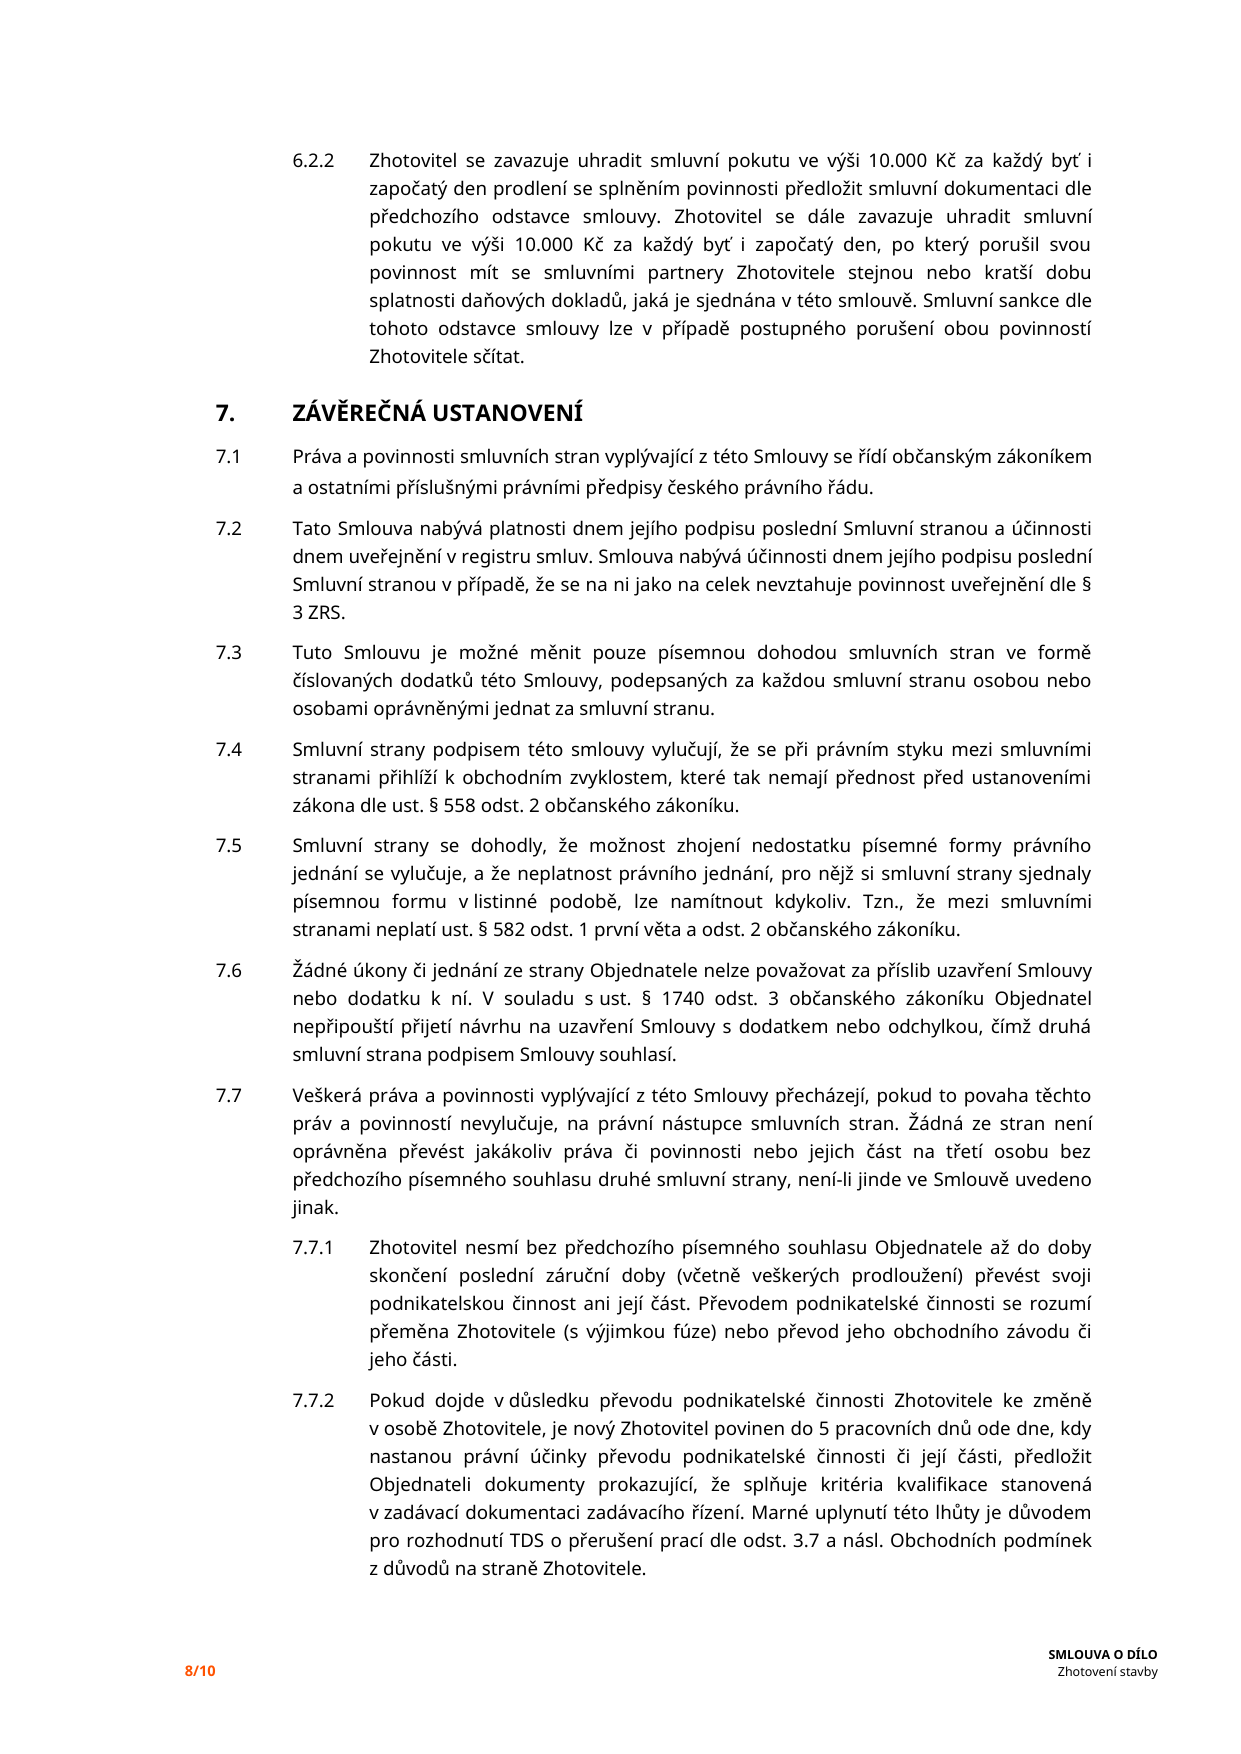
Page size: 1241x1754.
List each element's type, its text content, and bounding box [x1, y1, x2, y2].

text Zhotovitel nesmí bez předchozího písemného souhlasu Objednatele až do doby skončení poslední záruční doby (včetně veškerých prodloužení) převést svoji podnikatelskou činnost ani její část. Převodem podnikatelské činnosti se rozumí přeměna Zhotovitele (s výjimkou fúze) nebo převod jeho obchodního závodu či jeho části. [292, 1234, 1093, 1372]
text Žádné úkony či jednání ze strany Objednatele nelze považovat za příslib uzavření Smlouvy nebo dodatku k ní. V souladu s ust. § 1740 odst. 3 občanského zákoníku Objednatel nepřipouští přijetí návrhu na uzavření Smlouvy s dodatkem nebo odchylkou, čímž druhá smluvní strana podpisem Smlouvy souhlasí. [216, 957, 1093, 1067]
text Tuto Smlouvu je možné měnit pouze písemnou dohodou smluvních stran ve formě číslovaných dodatků této Smlouvy, podepsaných za každou smluvní stranu osobou nebo osobami oprávněnými jednat za smluvní stranu. [216, 639, 1093, 721]
text Tato Smlouva nabývá platnosti dnem jejího podpisu poslední Smluvní stranou a účinnosti dnem uveřejnění v registru smluv. Smlouva nabývá účinnosti dnem jejího podpisu poslední Smluvní stranou v případě, že se na ni jako na celek nevztahuje povinnost uveřejnění dle § 3 ZRS. [216, 515, 1093, 624]
text Zhotovitel se zavazuje uhradit smluvní pokutu ve výši 10.000 Kč za každý byť i započatý den prodlení se splněním povinnosti předložit smluvní dokumentaci dle předchozího odstavce smlouvy. Zhotovitel se dále zavazuje uhradit smluvní pokutu ve výši 10.000 Kč za každý byť i započatý den, po který porušil svou povinnost mít se smluvními partnery Zhotovitele stejnou nebo kratší dobu splatnosti daňových dokladů, jaká je sjednána v této smlouvě. Smluvní sankce dle tohoto odstavce smlouvy lze v případě postupného porušení obou povinností Zhotovitele sčítat. [292, 147, 1093, 369]
text Smluvní strany podpisem této smlouvy vylučují, že se při právním styku mezi smluvními stranami přihlíží k obchodním zvyklostem, které tak nemají přednost před ustanoveními zákona dle ust. § 558 odst. 2 občanského zákoníku. [216, 736, 1093, 818]
text Pokud dojde v důsledku převodu podnikatelské činnosti Zhotovitele ke změně v osobě Zhotovitele, je nový Zhotovitel povinen do 5 pracovních dnů ode dne, kdy nastanou právní účinky převodu podnikatelské činnosti či její části, předložit Objednateli dokumenty prokazující, že splňuje kritéria kvalifikace stanovená v zadávací dokumentaci zadávacího řízení. Marné uplynutí této lhůty je důvodem pro rozhodnutí TDS o přerušení prací dle odst. 3.7 a násl. Obchodních podmínek z důvodů na straně Zhotovitele. [292, 1387, 1093, 1581]
text ZÁVĚREČNÁ USTANOVENÍ [216, 397, 1093, 428]
text Smluvní strany se dohodly, že možnost zhojení nedostatku písemné formy právního jednání se vylučuje, a že neplatnost právního jednání, pro nějž si smluvní strany sjednaly písemnou formu v listinné podobě, lze namítnout kdykoliv. Tzn., že mezi smluvními stranami neplatí ust. § 582 odst. 1 první věta a odst. 2 občanského zákoníku. [216, 833, 1093, 942]
text Veškerá práva a povinnosti vyplývající z této Smlouvy přecházejí, pokud to povaha těchto práv a povinností nevylučuje, na právní nástupce smluvních stran. Žádná ze stran není oprávněna převést jakákoliv práva či povinnosti nebo jejich část na třetí osobu bez předchozího písemného souhlasu druhé smluvní strany, není-li jinde ve Smlouvě uvedeno jinak. [216, 1082, 1093, 1219]
text Práva a povinnosti smluvních stran vyplývající z této Smlouvy se řídí občanským zákoníkem a ostatními příslušnými právními předpisy českého právního řádu. [216, 443, 1093, 500]
